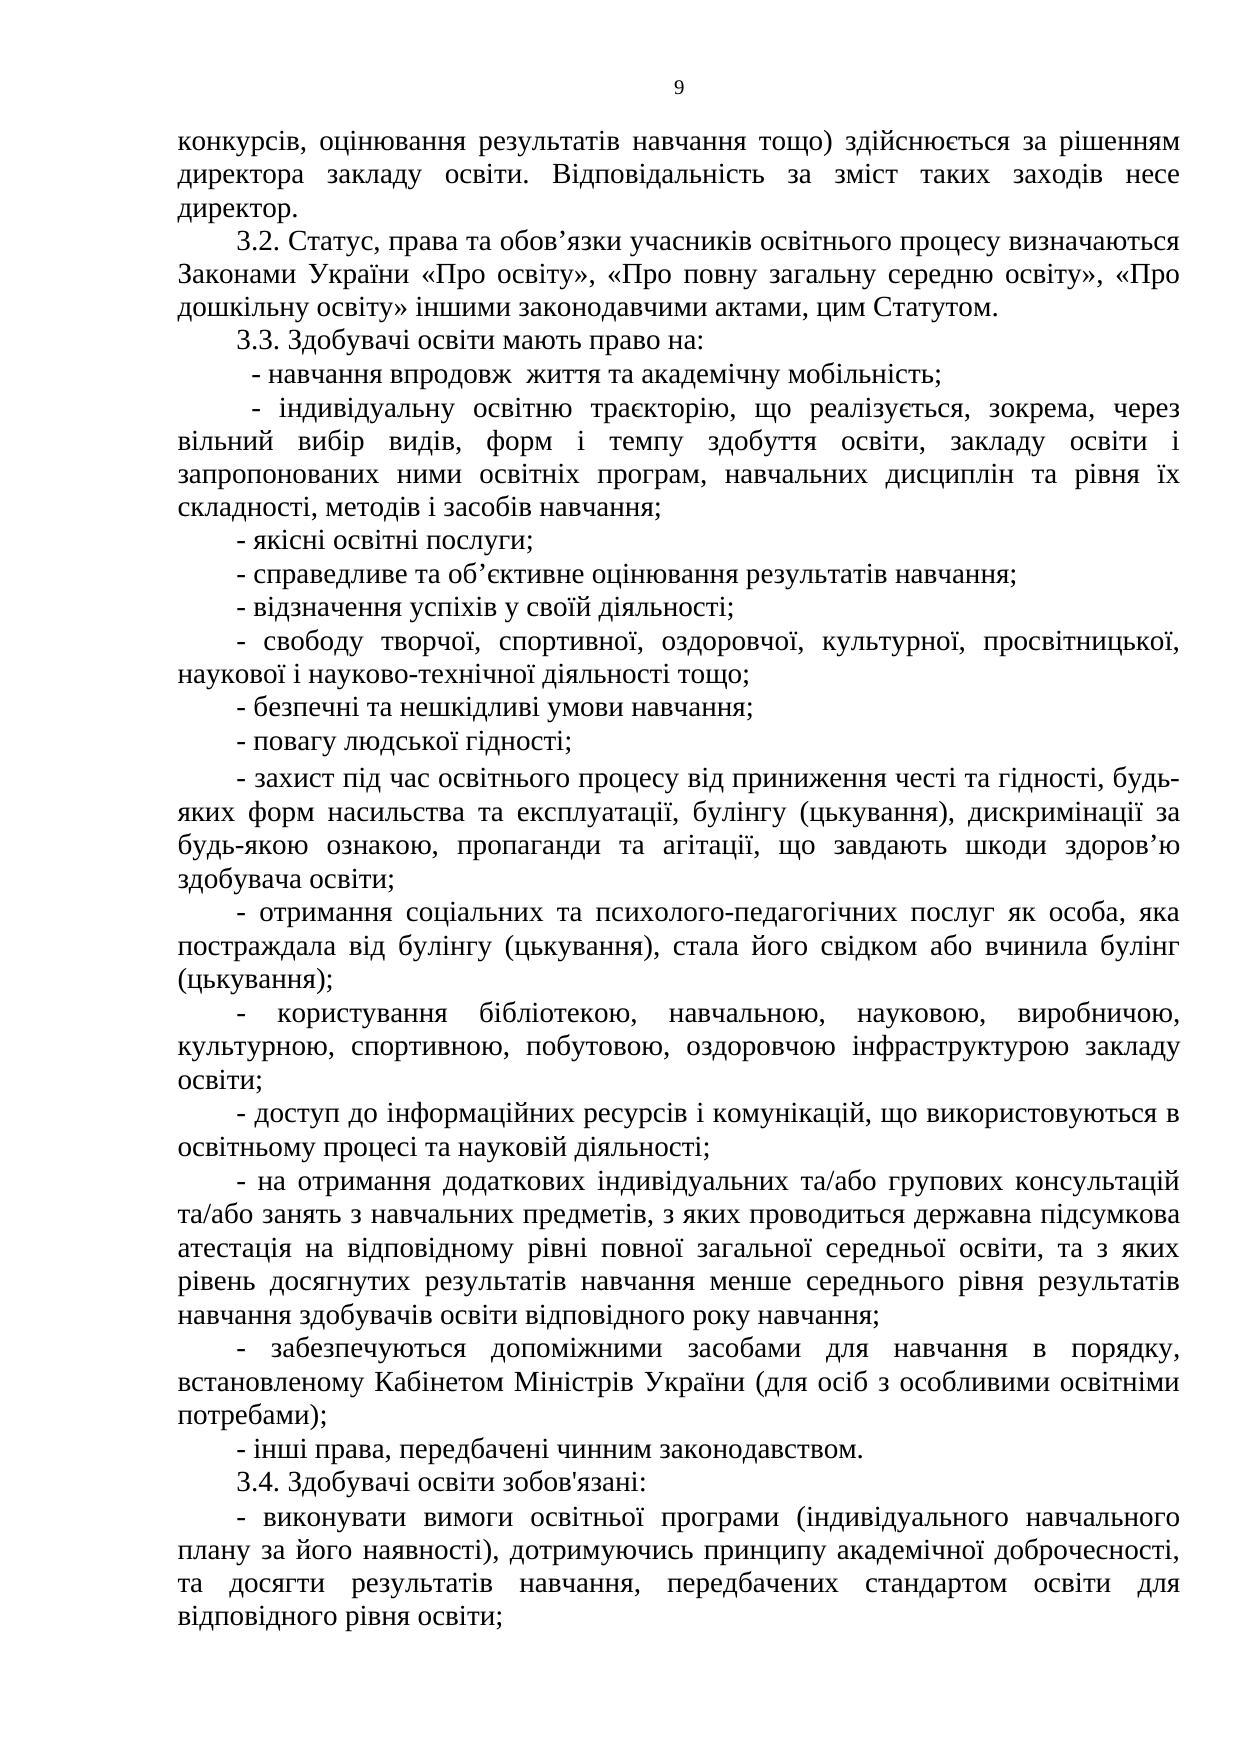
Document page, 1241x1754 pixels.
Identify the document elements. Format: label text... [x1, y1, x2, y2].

text - індивідуальну освітню траєкторію, що реалізується, зокрема, через вільний вибір видів, форм і темпу здобуття освіти, закладу освіти і запропонованих ними освітніх програм, навчальних дисциплін та рівня їх складності, методів і засобів навчання; [177, 391, 1181, 523]
text - безпечні та нешкідливі умови навчання; [177, 690, 1181, 723]
text 3.3. Здобувачі освіти мають право на: [177, 322, 1181, 356]
text - отримання соціальних та психолого-педагогічних послуг як особа, яка постраждала від булінгу (цькування), стала його свідком або вчинила булінг (цькування); [177, 894, 1181, 995]
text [177, 123, 1181, 224]
text 3.2. Статус, права та обов’язки учасників освітнього процесу визначаються Законами України «Про освіту», «Про повну загальну середню освіту», «Про дошкільну освіту» іншими законодавчими актами, цим Статутом. [177, 224, 1181, 322]
text - інші права, передбачені чинним законодавством. [177, 1431, 1181, 1464]
text - захист під час освітнього процесу від приниження честі та гідності, будь-яких форм насильства та експлуатації, булінгу (цькування), дискримінації за будь-якою ознакою, пропаганди та агітації, що завдають шкоди здоров’ю здобувача освіти; [177, 760, 1181, 894]
text - справедливе та об’єктивне оцінювання результатів навчання; [177, 556, 1181, 590]
text - доступ до інформаційних ресурсів і комунікацій, що використовуються в освітньому процесі та науковій діяльності; [177, 1096, 1181, 1163]
text - повагу людської гідності; [177, 723, 1181, 757]
text - відзначення успіхів у своїй діяльності; [177, 590, 1181, 623]
text - забезпечуються допоміжними засобами для навчання в порядку, встановленому Кабінетом Міністрів України (для осіб з особливими освітніми потребами); [177, 1330, 1181, 1431]
text - якісні освітні послуги; [177, 523, 1181, 556]
text - на отримання додаткових індивідуальних та/або групових консультацій та/або занять з навчальних предметів, з яких проводиться державна підсумкова атестація на відповідному рівні повної загальної середньої освіти, та з яких рівень досягнутих результатів навчання менше середнього рівня результатів навчання здобувачів освіти відповідного року навчання; [177, 1163, 1181, 1330]
text - навчання впродовж життя та академічну мобільність; [177, 356, 1181, 389]
text - виконувати вимоги освітньої програми (індивідуального навчального плану за його наявності), дотримуючись принципу академічної доброчесності, та досягти результатів навчання, передбачених стандартом освіти для відповідного рівня освіти; [177, 1500, 1181, 1631]
text - свободу творчої, спортивної, оздоровчої, культурної, просвітницької, наукової і науково-технічної діяльності тощо; [177, 625, 1181, 690]
text - користування бібліотекою, навчальною, науковою, виробничою, культурною, спортивною, побутовою, оздоровчою інфраструктурою закладу освіти; [177, 995, 1181, 1096]
text 3.4. Здобувачі освіти зобов'язані: [177, 1464, 1181, 1498]
